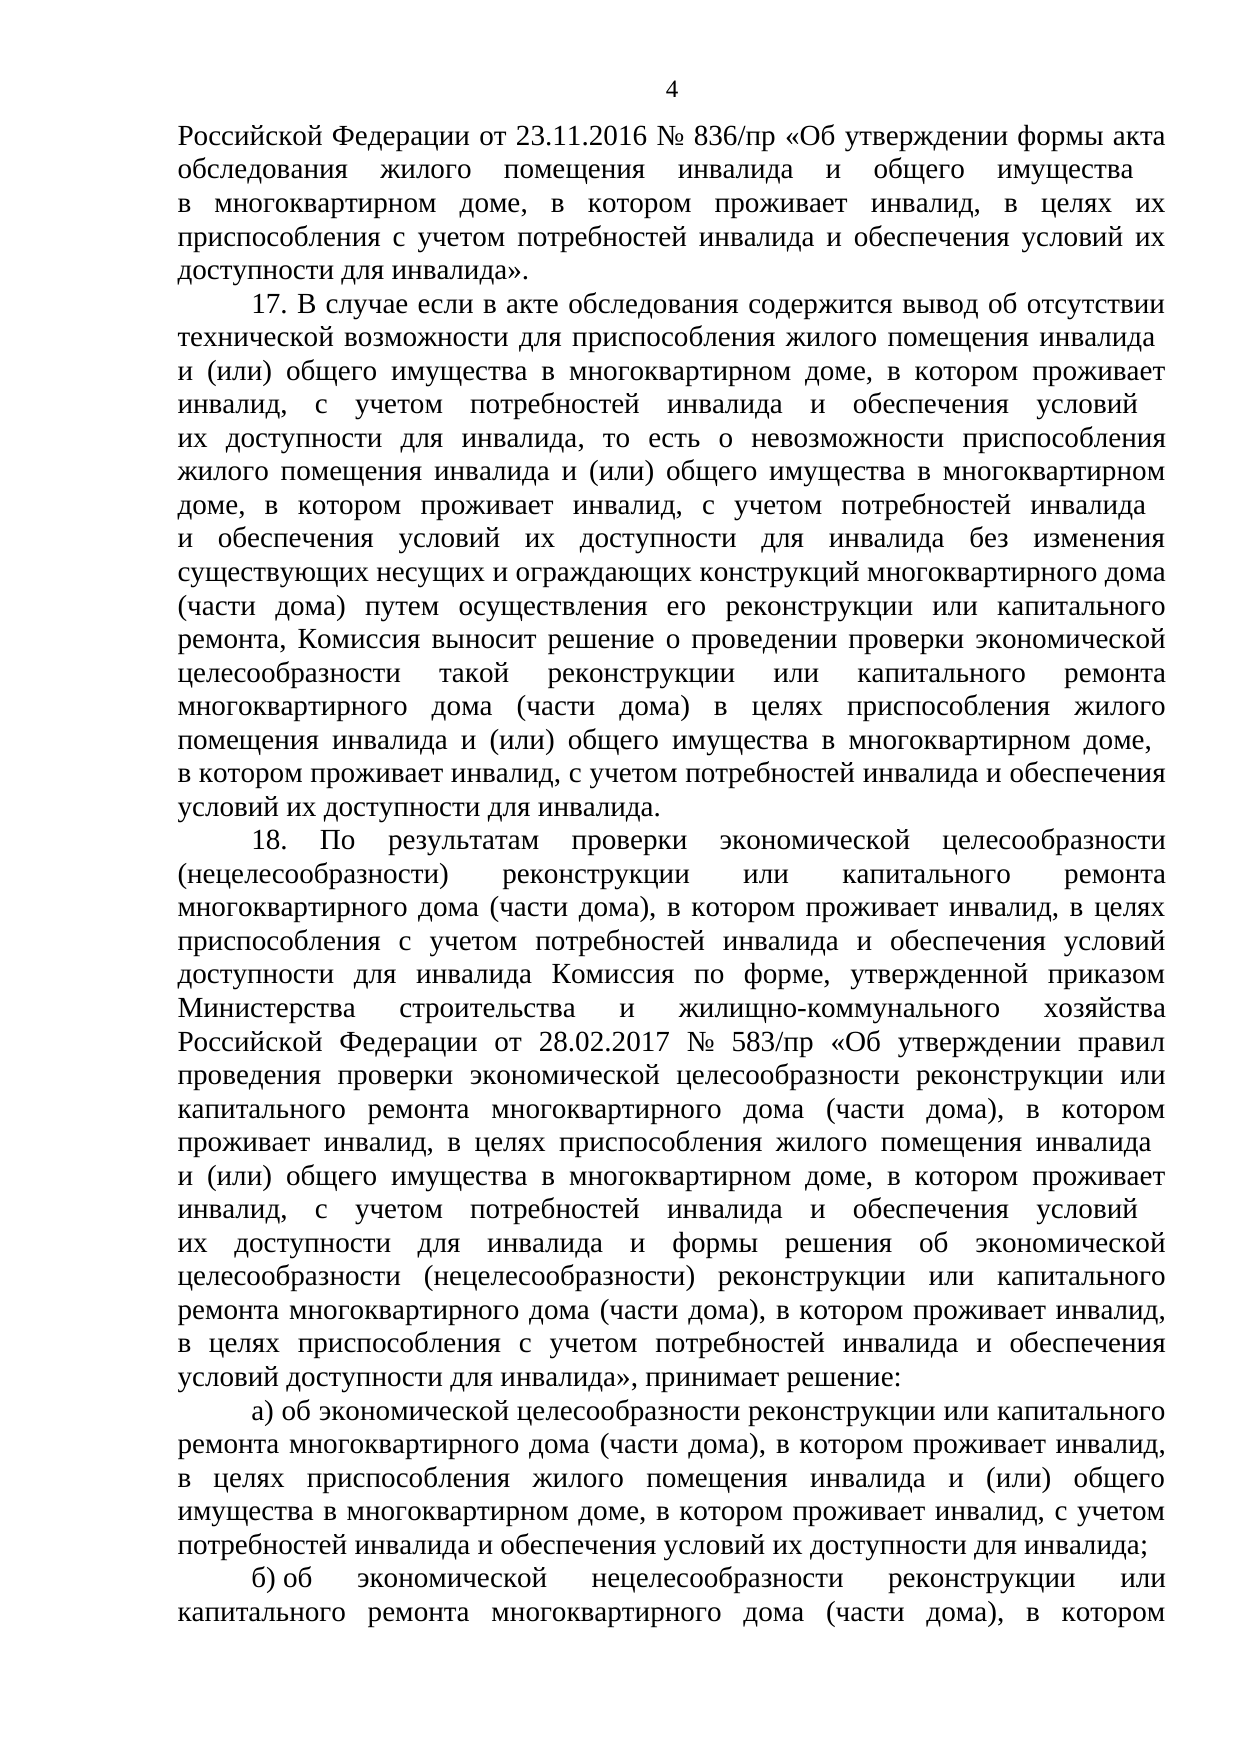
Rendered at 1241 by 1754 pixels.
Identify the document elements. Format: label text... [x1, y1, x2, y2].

text 18. По результатам проверки экономической целесообразности (нецелесообразности) реконструкции или капитального ремонта многоквартирного дома (части дома), в котором проживает инвалид, в целях приспособления с учетом потребностей инвалида и обеспечения условий доступности для инвалида Комиссия по форме, утвержденной приказом Министерства строительства и жилищно-коммунального хозяйства Российской Федерации от 28.02.2017 № 583/пр «Об утверждении правил проведения проверки экономической целесообразности реконструкции или капитального ремонта многоквартирного дома (части дома), в котором проживает инвалид, в целях приспособления жилого помещения инвалида и (или) общего имущества в многоквартирном доме, в котором проживает инвалид, с учетом потребностей инвалида и обеспечения условий их доступности для инвалида и формы решения об экономической целесообразности (нецелесообразности) реконструкции или капитального ремонта многоквартирного дома (части дома), в котором проживает инвалид, в целях приспособления с учетом потребностей инвалида и обеспечения условий доступности для инвалида», принимает решение: [177, 822, 1166, 1393]
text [177, 118, 1166, 286]
text 17. В случае если в акте обследования содержится вывод об отсутствии технической возможности для приспособления жилого помещения инвалида и (или) общего имущества в многоквартирном доме, в котором проживает инвалид, с учетом потребностей инвалида и обеспечения условий их доступности для инвалида, то есть о невозможности приспособления жилого помещения инвалида и (или) общего имущества в многоквартирном доме, в котором проживает инвалид, с учетом потребностей инвалида и обеспечения условий их доступности для инвалида без изменения существующих несущих и ограждающих конструкций многоквартирного дома (части дома) путем осуществления его реконструкции или капитального ремонта, Комиссия выносит решение о проведении проверки экономической целесообразности такой реконструкции или капитального ремонта многоквартирного дома (части дома) в целях приспособления жилого помещения инвалида и (или) общего имущества в многоквартирном доме, в котором проживает инвалид, с учетом потребностей инвалида и обеспечения условий их доступности для инвалида. [177, 286, 1166, 822]
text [177, 1560, 1166, 1627]
text а) об экономической целесообразности реконструкции или капитального ремонта многоквартирного дома (части дома), в котором проживает инвалид, в целях приспособления жилого помещения инвалида и (или) общего имущества в многоквартирном доме, в котором проживает инвалид, с учетом потребностей инвалида и обеспечения условий их доступности для инвалида; [177, 1393, 1166, 1560]
